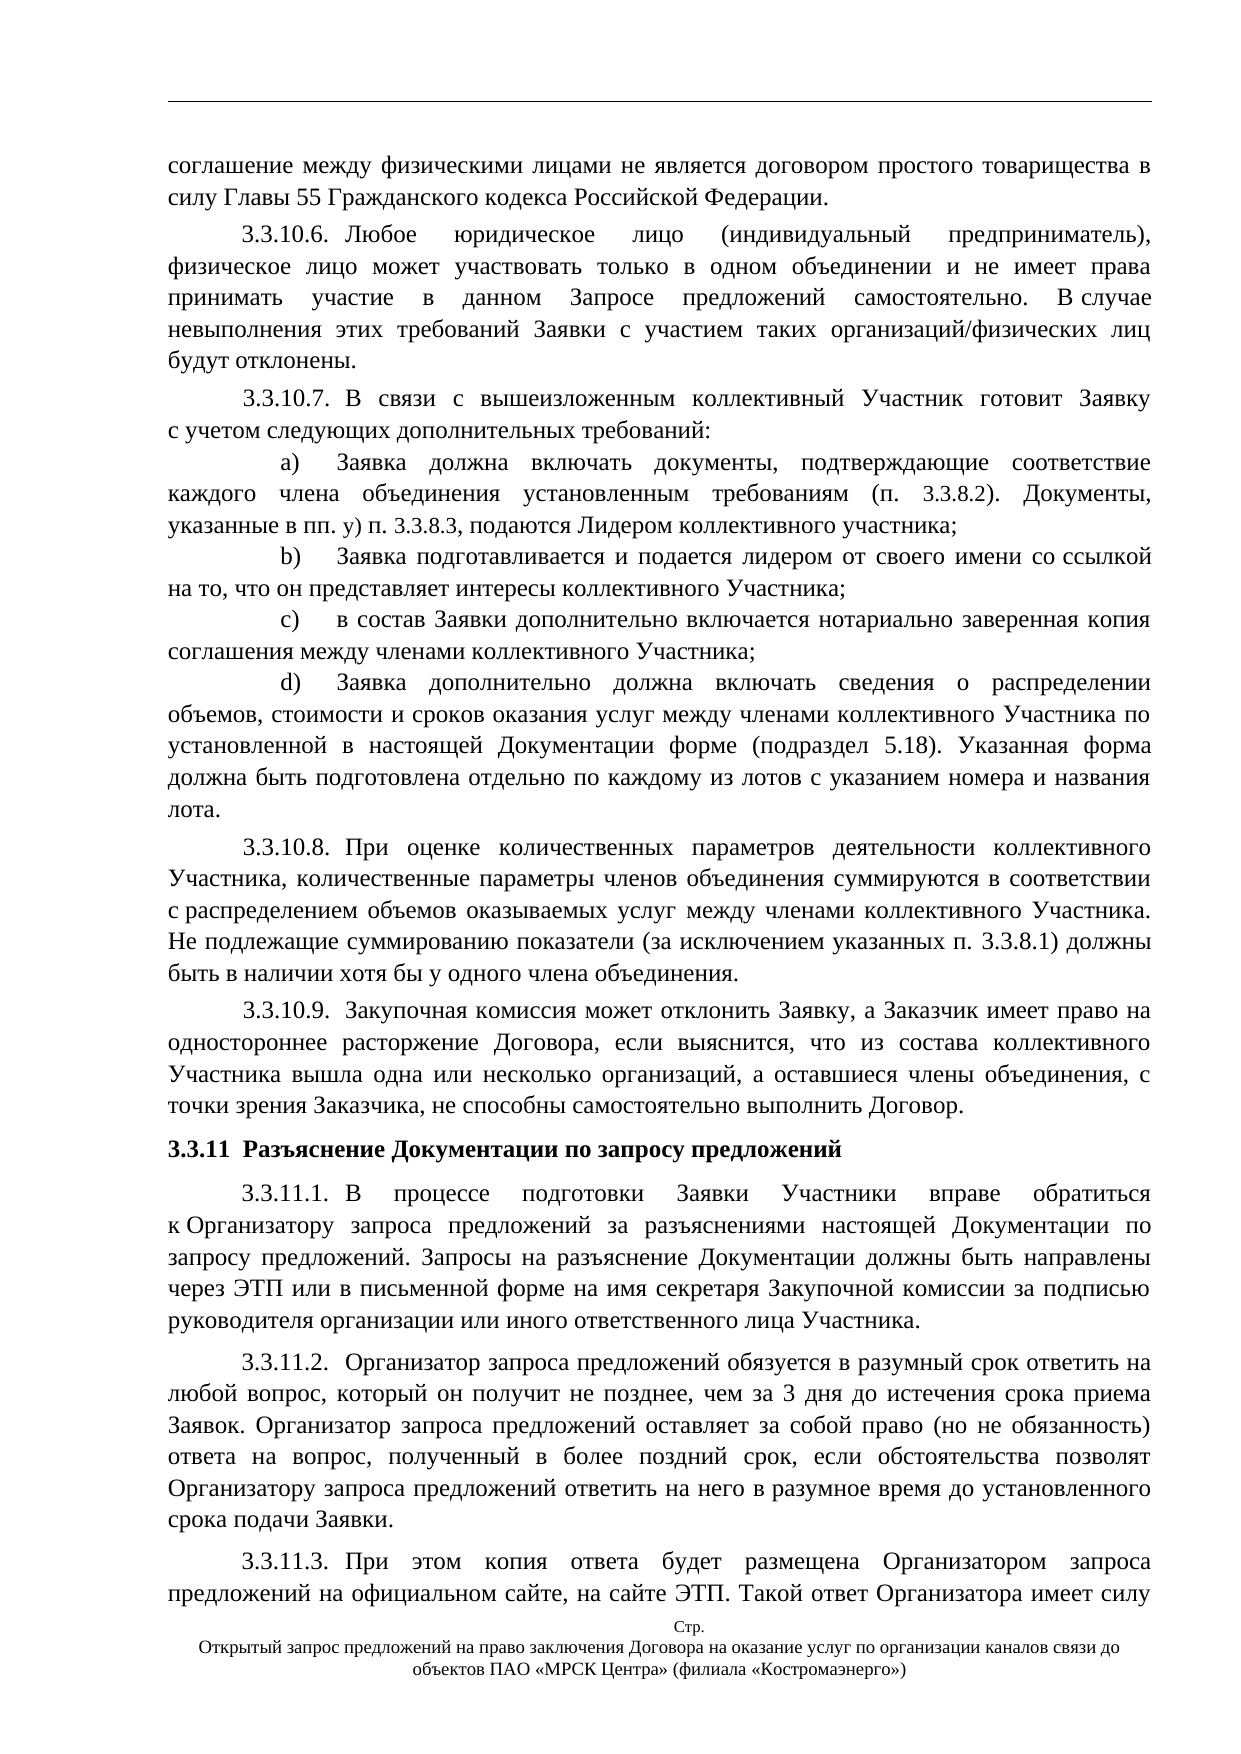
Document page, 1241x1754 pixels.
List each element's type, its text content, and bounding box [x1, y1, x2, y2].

list В связи с вышеизложенным коллективный Участник готовит Заявку с учетом следующих дополнительных требований: [168, 383, 1152, 444]
list При оценке количественных параметров деятельности коллективного Участника, количественные параметры членов объединения суммируются в соответствии с распределением объемов оказываемых услуг между членами коллективного Участника. Не подлежащие суммированию показатели (за исключением указанных п. 3.3.8.1) должны быть в наличии хотя бы у одного члена объединения. [168, 832, 1152, 987]
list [168, 150, 1152, 210]
list Заявка дополнительно должна включать сведения о распределении объемов, стоимости и сроков оказания услуг между членами коллективного Участника по установленной в настоящей Документации форме (подраздел 5.18). Указанная форма должна быть подготовлена отдельно по каждому из лотов с указанием номера и названия лота. [168, 667, 1152, 822]
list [168, 1546, 1152, 1607]
list Организатор запроса предложений обязуется в разумный срок ответить на любой вопрос, который он получит не позднее, чем за 3 дня до истечения срока приема Заявок. Организатор запроса предложений оставляет за собой право (но не обязанность) ответа на вопрос, полученный в более поздний срок, если обстоятельства позволят Организатору запроса предложений ответить на него в разумное время до установленного срока подачи Заявки. [168, 1347, 1152, 1533]
list Закупочная комиссия может отклонить Заявку, а Заказчик имеет право на одностороннее расторжение Договора, если выяснится, что из состава коллективного Участника вышла одна или несколько организаций, а оставшиеся члены объединения, с точки зрения Заказчика, не способны самостоятельно выполнить Договор. [168, 996, 1152, 1119]
list Заявка должна включать документы, подтверждающие соответствие каждого члена объединения установленным требованиям (п. 3.3.8.2). Документы, указанные в пп. у) п. 3.3.8.3, подаются Лидером коллективного участника; [168, 447, 1152, 538]
list В процессе подготовки Заявки Участники вправе обратиться к Организатору запроса предложений за разъяснениями настоящей Документации по запросу предложений. Запросы на разъяснение Документации должны быть направлены через ЭТП или в письменной форме на имя секретаря Закупочной комиссии за подписью руководителя организации или иного ответственного лица Участника. [168, 1178, 1152, 1333]
list в состав Заявки дополнительно включается нотариально заверенная копия соглашения между членами коллективного Участника; [168, 604, 1152, 665]
subtitle Разъяснение Документации по запросу предложений [168, 1134, 1152, 1163]
list Любое юридическое лицо (индивидуальный предприниматель), физическое лицо может участвовать только в одном объединении и не имеет права принимать участие в данном Запросе предложений самостоятельно. В случае невыполнения этих требований Заявки с участием таких организаций/физических лиц будут отклонены. [168, 219, 1152, 374]
list Заявка подготавливается и подается лидером от своего имени со ссылкой на то, что он представляет интересы коллективного Участника; [168, 541, 1152, 602]
